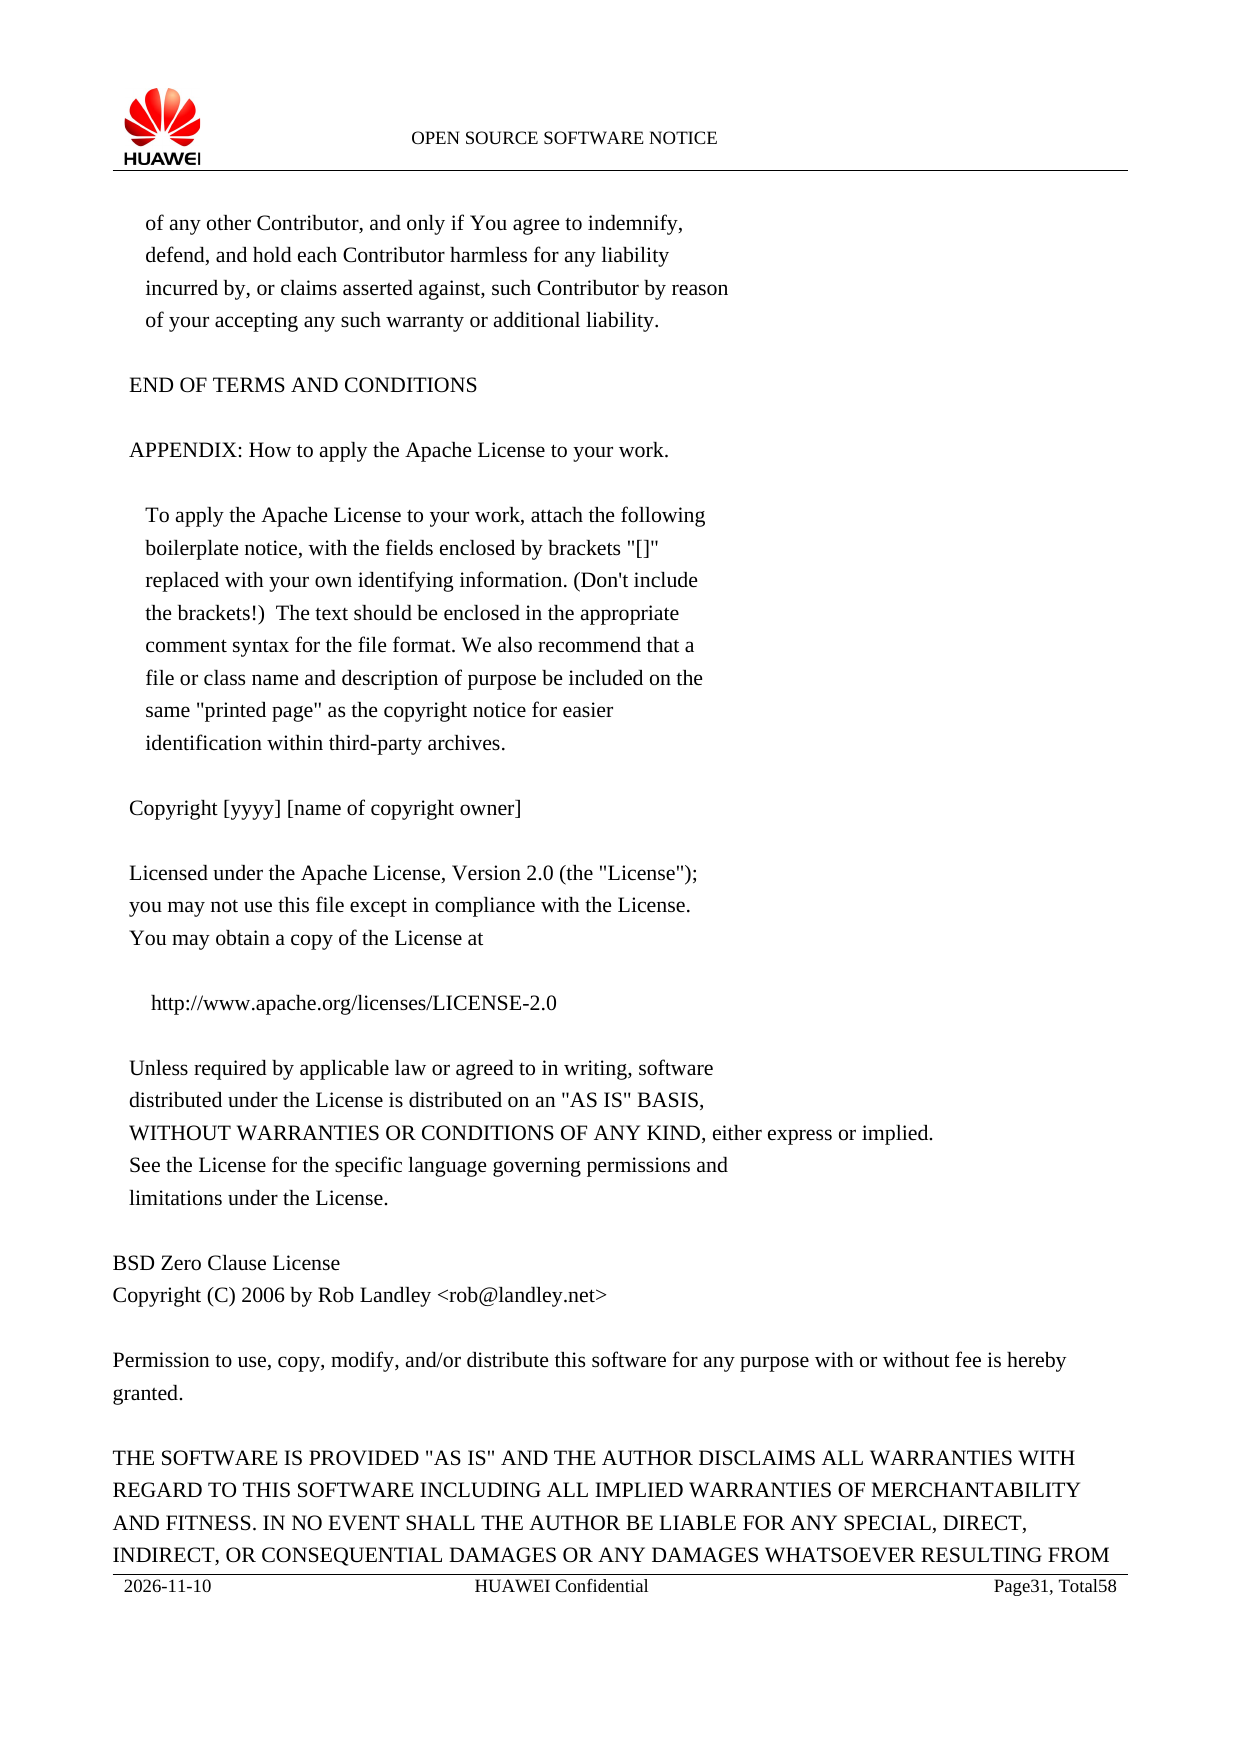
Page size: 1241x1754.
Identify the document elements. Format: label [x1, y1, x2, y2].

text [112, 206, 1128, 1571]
picture [124, 88, 201, 165]
